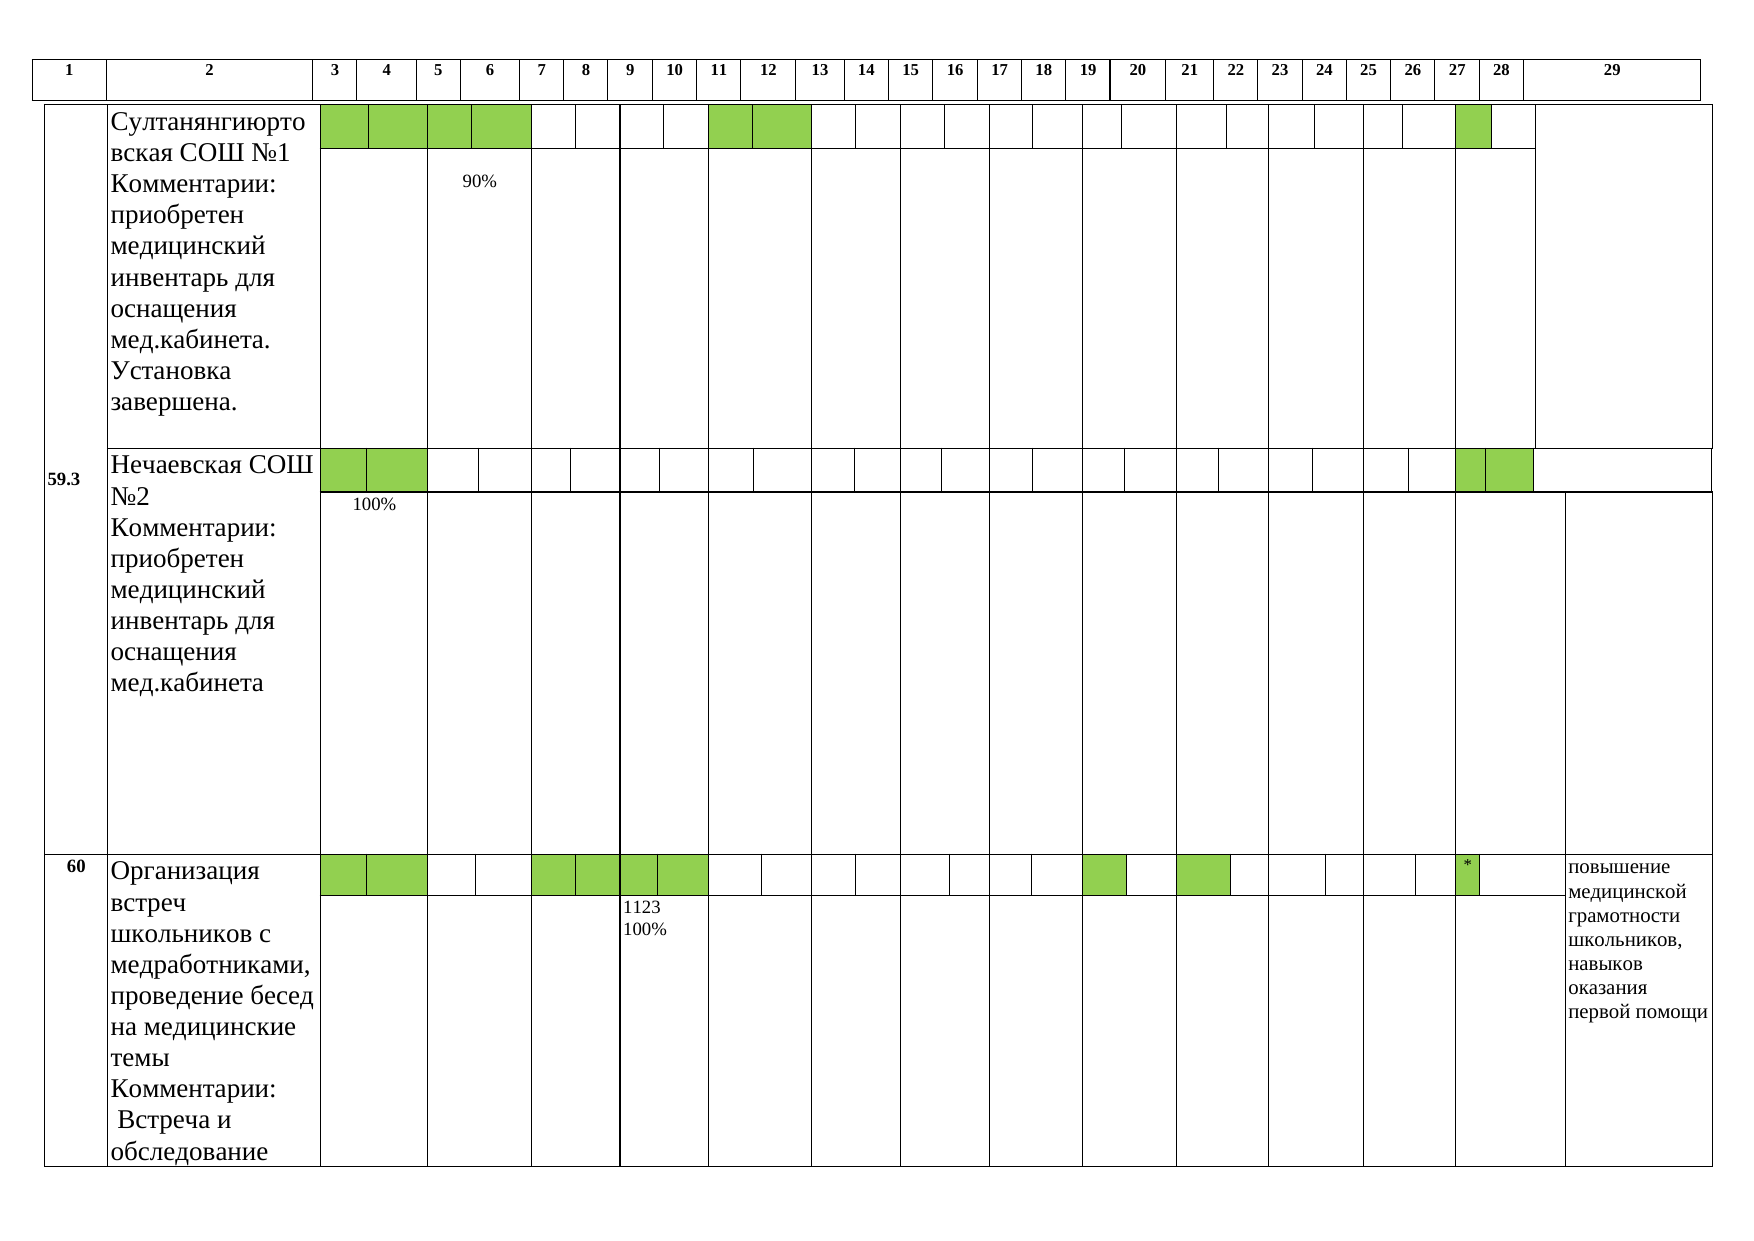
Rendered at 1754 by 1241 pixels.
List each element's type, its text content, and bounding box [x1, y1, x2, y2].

table_header [856, 105, 900, 148]
table_header [472, 105, 531, 148]
table_cell [762, 855, 811, 895]
table_cell [1364, 449, 1408, 491]
table_cell [621, 149, 708, 447]
table_header [1403, 105, 1455, 148]
table_cell [1486, 449, 1533, 491]
table_cell [428, 449, 478, 491]
table_cell [1127, 855, 1176, 895]
table_cell Организация встреч школьников с медработниками, проведение бесед на медицинские темы Комментарии: Встреча и обследование ортопедами г.Ростов [108, 855, 320, 1166]
table_cell [367, 855, 427, 895]
table_cell [1033, 449, 1082, 491]
table_cell [1083, 855, 1126, 895]
table_cell [990, 449, 1032, 491]
table_cell [621, 449, 659, 491]
table_header [812, 105, 855, 148]
table_cell [1456, 896, 1565, 1166]
table_cell [428, 855, 475, 895]
table_cell [1480, 855, 1565, 895]
table_cell [428, 896, 531, 1166]
table_cell [1083, 896, 1176, 1166]
table_cell [658, 855, 708, 895]
table_cell * [1456, 855, 1479, 895]
table_cell [1125, 449, 1176, 491]
table_cell [321, 149, 427, 447]
table_cell [990, 855, 1031, 895]
table_header [1033, 105, 1082, 148]
table_header [664, 105, 708, 148]
table_cell [1364, 493, 1455, 853]
table_header [709, 105, 752, 148]
table_header [1227, 105, 1268, 148]
table_cell [1364, 896, 1455, 1166]
table_header Султанянгиюртовская СОШ №1 Комментарии: приобретен медицинский инвентарь для оснащения мед.кабинета. Установка завершена. [108, 105, 320, 447]
table_cell [1177, 896, 1268, 1166]
table_cell [479, 449, 531, 491]
table_cell 90% [428, 149, 531, 447]
table_header [1122, 105, 1176, 148]
table_cell [1177, 493, 1268, 853]
table_header [901, 105, 944, 148]
table_header [321, 105, 368, 148]
table_cell [476, 855, 531, 895]
table_header [428, 105, 471, 148]
table_header [1492, 105, 1535, 148]
table_header [1536, 105, 1712, 447]
table_cell [812, 896, 900, 1166]
table_header [1364, 105, 1402, 148]
table_cell [1416, 855, 1455, 895]
table_cell [1269, 449, 1312, 491]
table_header [1177, 105, 1226, 148]
table_cell повышение медицинской грамотности школьников, навыков оказания первой помощи [1566, 855, 1712, 1166]
table_header [621, 105, 663, 148]
table_cell [901, 149, 989, 447]
table_cell [1177, 449, 1218, 491]
table_header [1269, 105, 1314, 148]
table_cell [709, 855, 761, 895]
table_header [532, 105, 575, 148]
table_cell [1313, 449, 1363, 491]
table_cell [1269, 896, 1363, 1166]
table_cell [709, 149, 811, 447]
table_cell [856, 855, 900, 895]
table_cell [1177, 855, 1230, 895]
table_cell [901, 896, 989, 1166]
table_header [990, 105, 1032, 148]
table_cell [660, 449, 708, 491]
table_cell [321, 855, 366, 895]
table_cell [1409, 449, 1455, 491]
table_cell [532, 449, 570, 491]
table_cell [1269, 855, 1325, 895]
table_cell [428, 493, 531, 853]
table_cell [709, 449, 753, 491]
table_cell [532, 149, 619, 447]
table_header [945, 105, 989, 148]
table_cell [1083, 149, 1176, 447]
table_cell [990, 896, 1082, 1166]
table_cell [621, 855, 657, 895]
table_cell [812, 449, 854, 491]
table_cell 100% [321, 493, 427, 853]
table_cell [1269, 149, 1363, 447]
table_cell [709, 493, 811, 853]
table_header [1456, 105, 1491, 148]
table_cell [1364, 149, 1455, 447]
table_cell [532, 896, 619, 1166]
table_cell [621, 493, 708, 853]
table_cell [1177, 149, 1268, 447]
table_cell [1083, 449, 1124, 491]
table_cell [990, 149, 1082, 447]
table_header [576, 105, 619, 148]
table_cell [576, 855, 619, 895]
table_cell [571, 449, 619, 491]
table_cell [1219, 449, 1268, 491]
table_cell [990, 493, 1082, 853]
table_cell 1123 100% [621, 896, 708, 1166]
table_cell [1456, 449, 1485, 491]
table_cell [754, 449, 811, 491]
table_header [369, 105, 427, 148]
table_cell [901, 493, 989, 853]
table_cell [1456, 149, 1535, 447]
table_cell [1269, 493, 1363, 853]
table_cell [1534, 449, 1711, 491]
table_cell [942, 449, 989, 491]
table_cell [950, 855, 989, 895]
table_cell [1456, 493, 1565, 853]
table_cell [812, 855, 855, 895]
table_cell [321, 896, 427, 1166]
table_cell [901, 855, 949, 895]
table_cell [1566, 493, 1712, 853]
table_cell [812, 149, 900, 447]
table_header [1083, 105, 1121, 148]
table_cell 60 [45, 855, 107, 1166]
table_cell [1364, 855, 1415, 895]
table_cell [1326, 855, 1363, 895]
table_cell [367, 449, 427, 491]
table_cell [709, 896, 811, 1166]
table_cell [532, 493, 619, 853]
table_cell [855, 449, 900, 491]
table_cell [1032, 855, 1082, 895]
table_cell Нечаевская СОШ №2 Комментарии: приобретен медицинский инвентарь для оснащения мед.кабинета [108, 449, 320, 853]
table_cell [1083, 493, 1176, 853]
table_cell [812, 493, 900, 853]
table_cell [532, 855, 575, 895]
table_cell [901, 449, 941, 491]
table_cell [1231, 855, 1268, 895]
table_header [1315, 105, 1363, 148]
table_header 59.3 [45, 105, 107, 853]
table_cell [321, 449, 366, 491]
table_header [753, 105, 811, 148]
